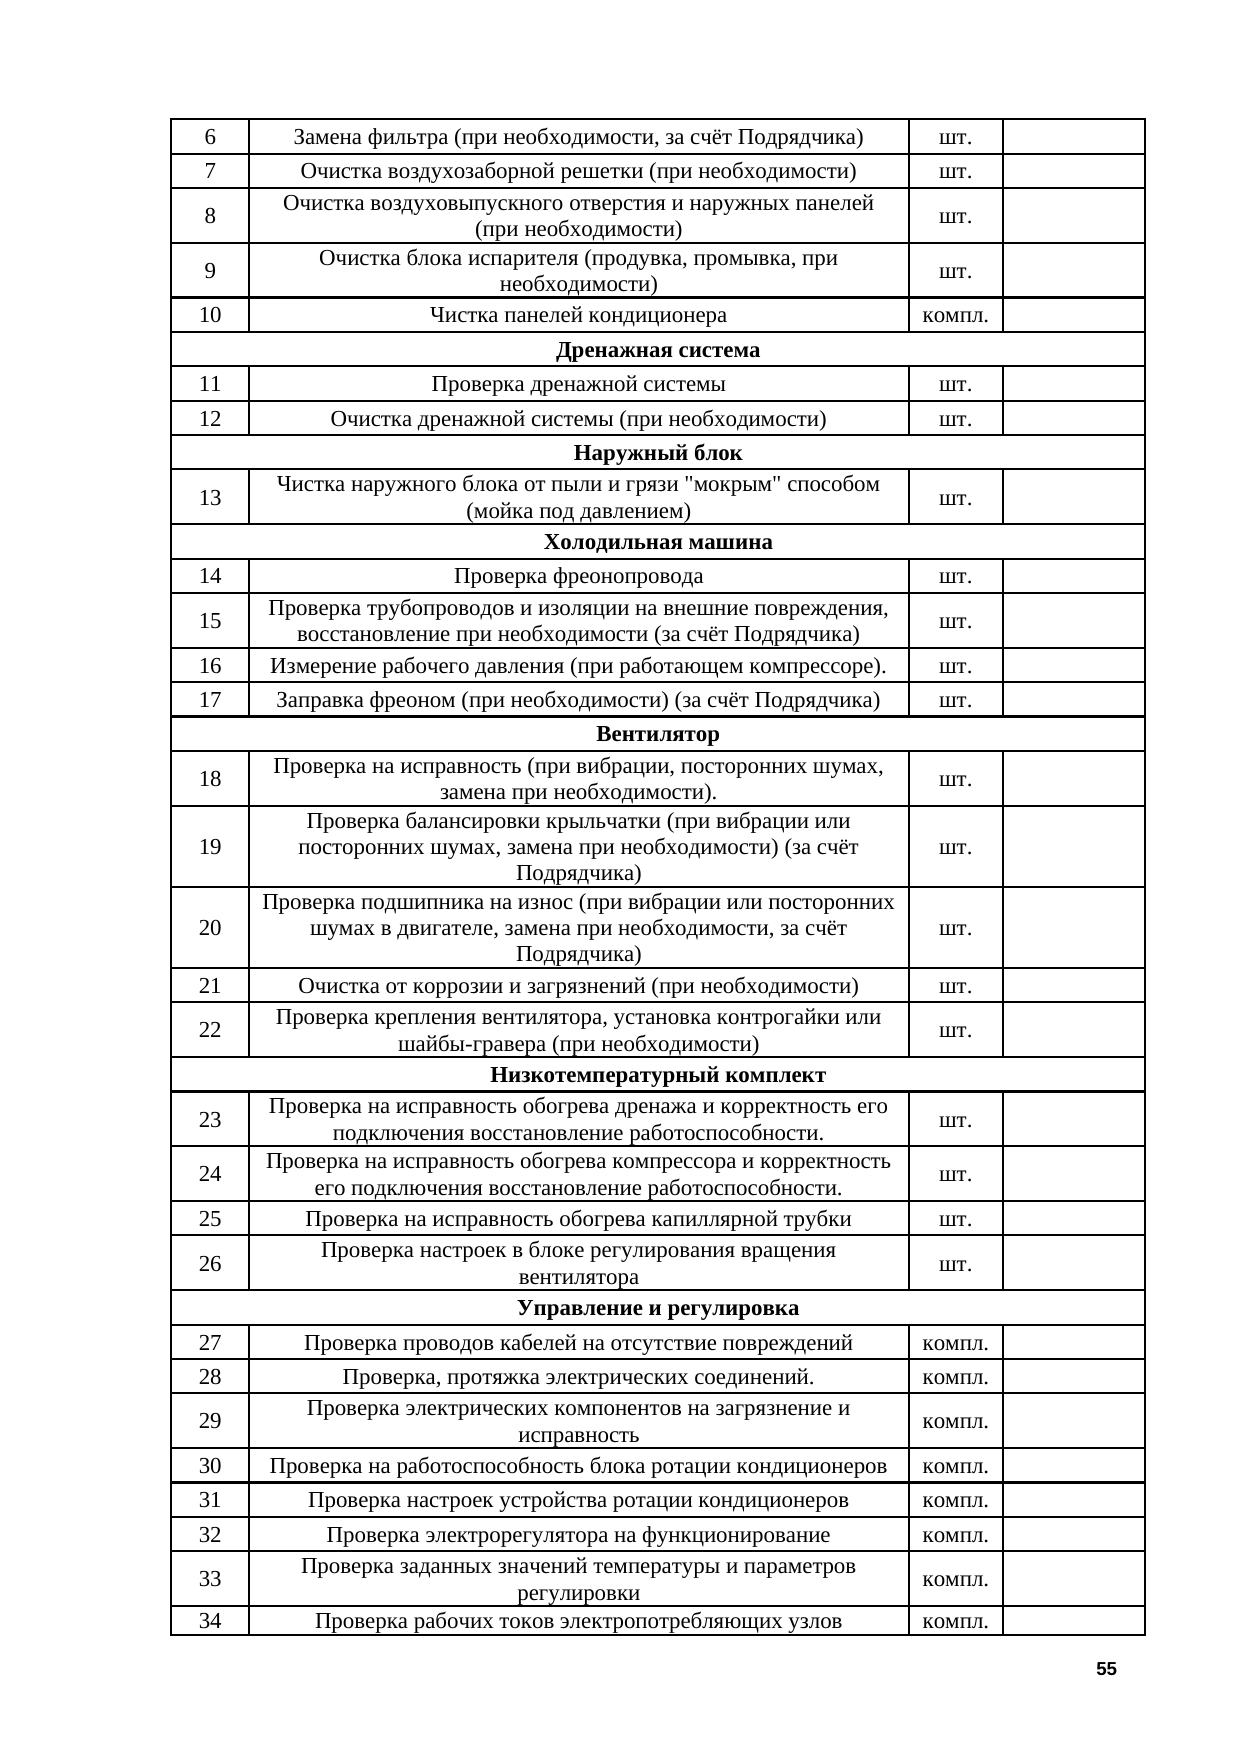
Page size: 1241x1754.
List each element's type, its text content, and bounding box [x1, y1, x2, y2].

table_cell [1004, 299, 1144, 331]
table_cell 14 [172, 560, 248, 592]
table_cell [1004, 1394, 1144, 1447]
table_cell 10 [172, 299, 248, 331]
table_cell Проверка дренажной системы [250, 367, 908, 399]
table_cell 24 [172, 1147, 248, 1200]
table_cell Проверка настроек устройства ротации кондиционеров [250, 1484, 908, 1516]
table_cell 28 [172, 1360, 248, 1392]
table_cell [1004, 1147, 1144, 1200]
table_cell [1004, 649, 1144, 681]
table_cell 8 [172, 189, 248, 242]
table_cell [1004, 1552, 1144, 1605]
table_cell 6 [172, 120, 248, 152]
table_cell Проверка подшипника на износ (при вибрации или посторонних шумах в двигателе, замена при необходимости, за счёт Подрядчика) [250, 888, 908, 967]
table_cell Проверка настроек в блоке регулирования вращения вентилятора [250, 1236, 908, 1289]
table_cell шт. [910, 1003, 1002, 1056]
table_cell Холодильная машина [172, 525, 1144, 557]
table_cell компл. [910, 1518, 1002, 1550]
table_cell Наружный блок [172, 436, 1144, 468]
table_cell Проверка электрорегулятора на функционирование [250, 1518, 908, 1550]
table_cell [1004, 1236, 1144, 1289]
table_cell шт. [910, 155, 1002, 187]
table_cell компл. [910, 1552, 1002, 1605]
table_cell шт. [910, 470, 1002, 523]
table_cell Проверка на исправность (при вибрации, посторонних шумах, замена при необходимости). [250, 752, 908, 804]
table_cell 29 [172, 1394, 248, 1447]
table_cell Проверка фреонопровода [250, 560, 908, 592]
table_cell Проверка, протяжка электрических соединений. [250, 1360, 908, 1392]
table_cell шт. [910, 367, 1002, 399]
table_cell Очистка блока испарителя (продувка, промывка, при необходимости) [250, 244, 908, 296]
table_cell Проверка электрических компонентов на загрязнение и исправность [250, 1394, 908, 1447]
table_cell шт. [910, 594, 1002, 647]
table_cell Измерение рабочего давления (при работающем компрессоре). [250, 649, 908, 681]
table_cell Проверка крепления вентилятора, установка контрогайки или шайбы-гравера (при необходимости) [250, 1003, 908, 1056]
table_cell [250, 1607, 908, 1634]
table_cell 19 [172, 807, 248, 886]
table_cell компл. [910, 1360, 1002, 1392]
table_cell Очистка дренажной системы (при необходимости) [250, 402, 908, 434]
table_cell [1004, 1003, 1144, 1056]
table_cell [1004, 1326, 1144, 1358]
table_cell компл. [910, 1484, 1002, 1516]
table_cell [1004, 888, 1144, 967]
table_cell Проверка заданных значений температуры и параметров регулировки [250, 1552, 908, 1605]
table_cell [1004, 402, 1144, 434]
table_cell 7 [172, 155, 248, 187]
table_cell 34 [172, 1607, 248, 1634]
table_cell [1004, 120, 1144, 152]
table_cell шт. [910, 807, 1002, 886]
table_cell Очистка воздухозаборной решетки (при необходимости) [250, 155, 908, 187]
table_cell шт. [910, 752, 1002, 804]
table_cell [1004, 1607, 1144, 1634]
table_cell [1004, 683, 1144, 715]
table_cell [1004, 1202, 1144, 1234]
table_cell [1004, 1518, 1144, 1550]
table_cell Проверка балансировки крыльчатки (при вибрации или посторонних шумах, замена при необходимости) (за счёт Подрядчика) [250, 807, 908, 886]
table_cell 11 [172, 367, 248, 399]
table_cell 32 [172, 1518, 248, 1550]
table_cell Проверка проводов кабелей на отсутствие повреждений [250, 1326, 908, 1358]
table_cell шт. [910, 1147, 1002, 1200]
table_cell Очистка воздуховыпускного отверстия и наружных панелей (при необходимости) [250, 189, 908, 242]
table_cell шт. [910, 120, 1002, 152]
table_cell [1004, 189, 1144, 242]
table_cell Очистка от коррозии и загрязнений (при необходимости) [250, 969, 908, 1001]
table_cell [1004, 1484, 1144, 1516]
table_cell [1004, 560, 1144, 592]
table_cell Проверка на исправность обогрева дренажа и корректность его подключения восстановление работоспособности. [250, 1093, 908, 1145]
table_cell шт. [910, 649, 1002, 681]
table_cell шт. [910, 1236, 1002, 1289]
table_cell 27 [172, 1326, 248, 1358]
table_cell Проверка на исправность обогрева компрессора и корректность его подключения восстановление работоспособности. [250, 1147, 908, 1200]
table_cell компл. [910, 1394, 1002, 1447]
table_cell 30 [172, 1449, 248, 1481]
table_cell [1004, 969, 1144, 1001]
table_cell 18 [172, 752, 248, 804]
table_cell Замена фильтра (при необходимости, за счёт Подрядчика) [250, 120, 908, 152]
table_cell Проверка трубопроводов и изоляции на внешние повреждения, восстановление при необходимости (за счёт Подрядчика) [250, 594, 908, 647]
table_cell Управление и регулировка [172, 1291, 1144, 1323]
table_cell 33 [172, 1552, 248, 1605]
table_cell 21 [172, 969, 248, 1001]
table_cell шт. [910, 969, 1002, 1001]
table_cell [1004, 1449, 1144, 1481]
table_cell [1004, 367, 1144, 399]
table_cell 25 [172, 1202, 248, 1234]
table_cell компл. [910, 299, 1002, 331]
table_cell 13 [172, 470, 248, 523]
table_cell шт. [910, 189, 1002, 242]
table_cell 31 [172, 1484, 248, 1516]
table_cell 16 [172, 649, 248, 681]
table_cell 17 [172, 683, 248, 715]
table_cell шт. [910, 1202, 1002, 1234]
table_cell 20 [172, 888, 248, 967]
table_cell [1004, 1093, 1144, 1145]
table_cell Проверка на работоспособность блока ротации кондиционеров [250, 1449, 908, 1481]
table_cell шт. [910, 560, 1002, 592]
table_cell шт. [910, 402, 1002, 434]
table_cell 22 [172, 1003, 248, 1056]
table_cell компл. [910, 1326, 1002, 1358]
table_cell [1004, 155, 1144, 187]
table_cell Проверка на исправность обогрева капиллярной трубки [250, 1202, 908, 1234]
table_cell Дренажная система [172, 333, 1144, 365]
table_cell [1004, 244, 1144, 296]
table_cell шт. [910, 683, 1002, 715]
table_cell Заправка фреоном (при необходимости) (за счёт Подрядчика) [250, 683, 908, 715]
table_cell шт. [910, 1093, 1002, 1145]
table_cell шт. [910, 888, 1002, 967]
table_cell Чистка панелей кондиционера [250, 299, 908, 331]
table_cell 15 [172, 594, 248, 647]
table_cell 12 [172, 402, 248, 434]
table_cell [1004, 1360, 1144, 1392]
table_cell Вентилятор [172, 718, 1144, 750]
table_cell 23 [172, 1093, 248, 1145]
table_cell [1004, 807, 1144, 886]
table_cell компл. [910, 1449, 1002, 1481]
table_cell 9 [172, 244, 248, 296]
table_cell Чистка наружного блока от пыли и грязи "мокрым" способом (мойка под давлением) [250, 470, 908, 523]
table_cell компл. [910, 1607, 1002, 1634]
table_cell 26 [172, 1236, 248, 1289]
table_cell шт. [910, 244, 1002, 296]
table_cell [1004, 470, 1144, 523]
table_cell [1004, 594, 1144, 647]
table_cell [1004, 752, 1144, 804]
table_cell Низкотемпературный комплект [172, 1058, 1144, 1090]
